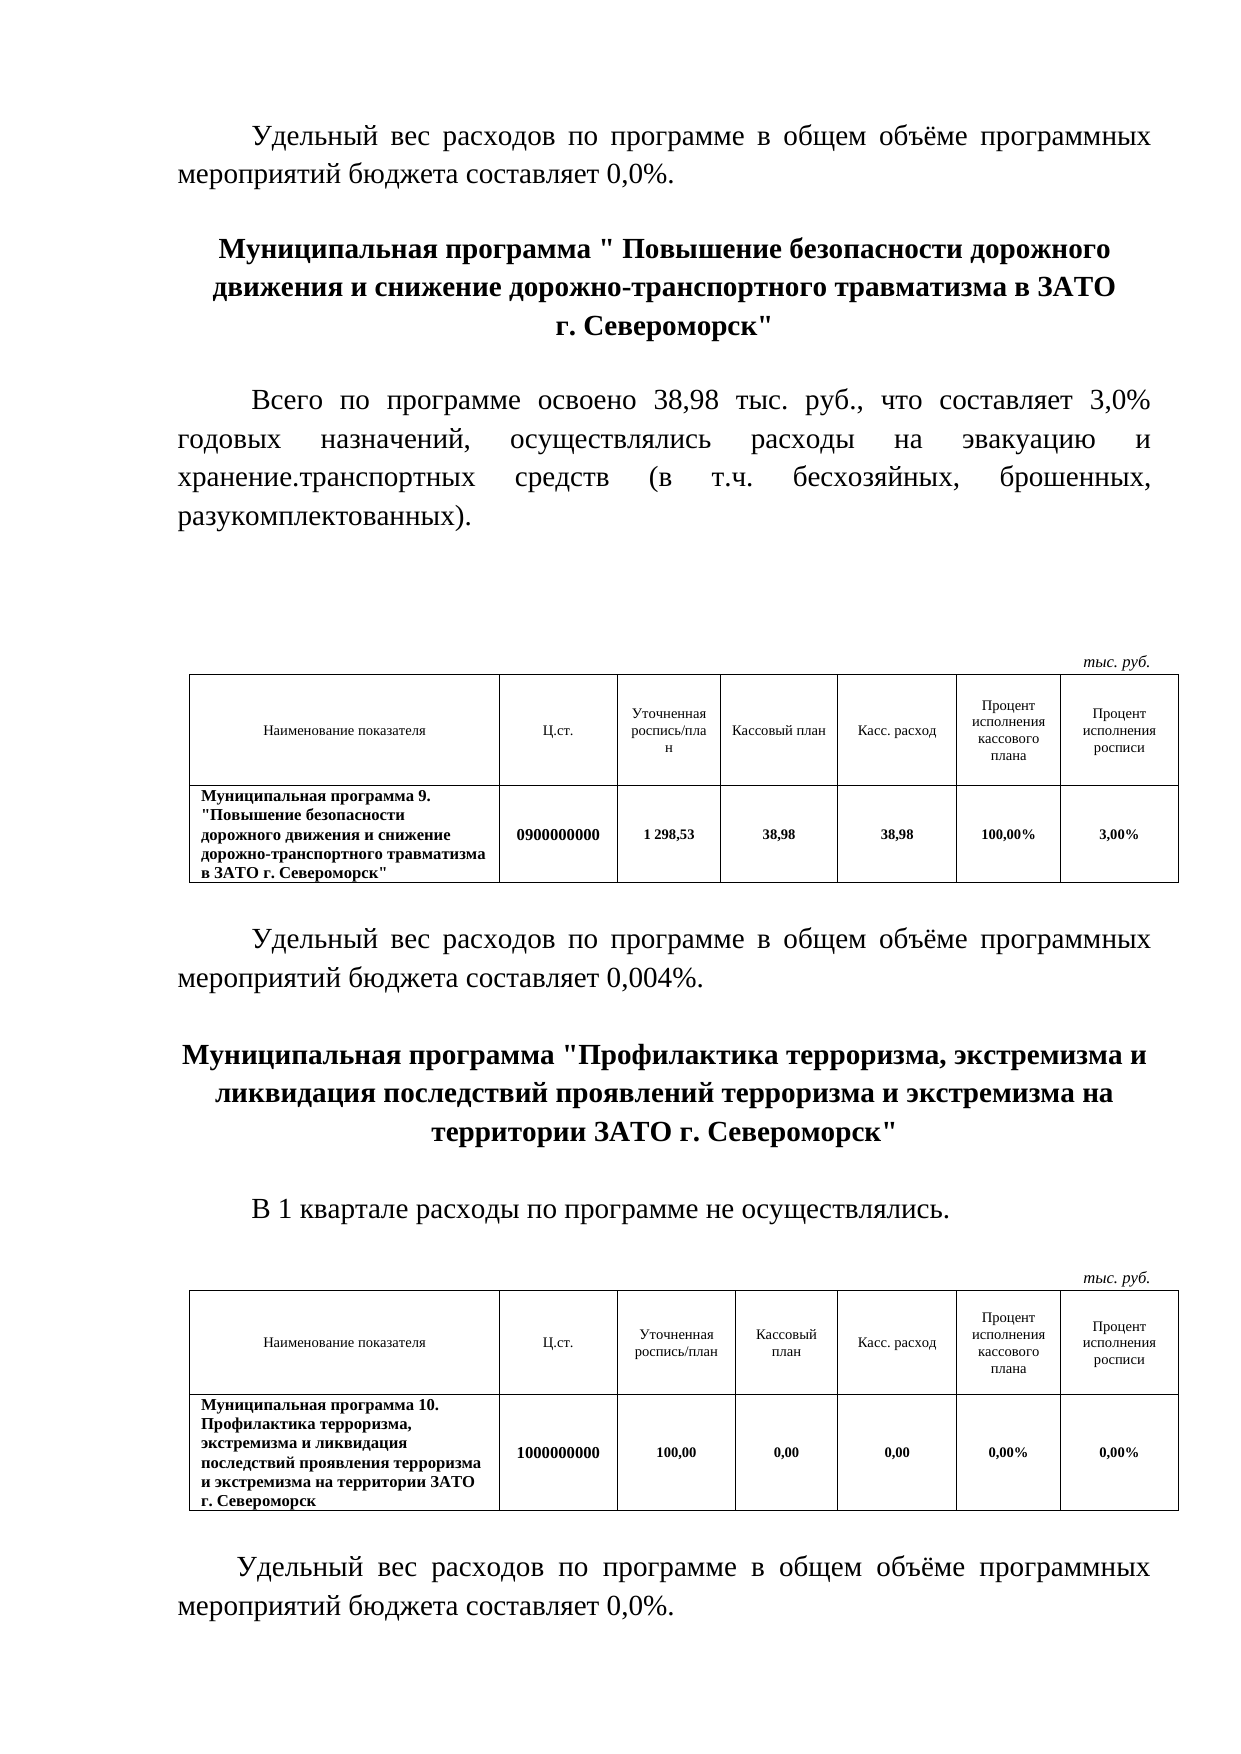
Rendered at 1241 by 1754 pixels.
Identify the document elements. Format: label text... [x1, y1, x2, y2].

table_cell 0900000000 [500, 786, 617, 882]
table_cell 100,00% [957, 786, 1060, 882]
table_cell 0,00% [1061, 1395, 1178, 1510]
table_cell 100,00 [618, 1395, 735, 1510]
table_header Кассовый план [736, 1291, 837, 1394]
table_cell 38,98 [838, 786, 956, 882]
table_cell 38,98 [721, 786, 837, 882]
text Муниципальная программа " Повышение безопасности дорожного движения и снижение дорожно-транспортного травматизма в ЗАТО [177, 231, 1152, 303]
text тыс. руб. [177, 652, 1152, 671]
text Всего по программе освоено 38,98 тыс. руб., что составляет 3,0% годовых назначений, осуществлялись расходы на эвакуацию и хранение.транспортных средств (в т.ч. бесхозяйных, брошенных, разукомплектованных). [177, 382, 1152, 531]
text В 1 квартале расходы по программе не осуществлялись. [177, 1191, 1152, 1225]
table_header Процент исполнения кассового плана [957, 1291, 1060, 1394]
table_cell Муниципальная программа 9. "Повышение безопасности дорожного движения и снижение дорожно-транспортного травматизма в ЗАТО г. Североморск" [190, 786, 499, 882]
table_cell 3,00% [1061, 786, 1178, 882]
text Удельный вес расходов по программе в общем объёме программных мероприятий бюджета составляет 0,0%. [177, 118, 1152, 190]
text Удельный вес расходов по программе в общем объёме программных мероприятий бюджета составляет 0,0%. [177, 1549, 1152, 1622]
table_header Процент исполнения росписи [1061, 675, 1178, 785]
text Муниципальная программа "Профилактика терроризма, экстремизма и ликвидация последствий проявлений терроризма и экстремизма на территории ЗАТО г. Североморск" [177, 1037, 1152, 1148]
table_cell 0,00% [957, 1395, 1060, 1510]
table_header Касс. расход [838, 675, 956, 785]
table_cell 1 298,53 [618, 786, 720, 882]
table_header Наименование показателя [190, 1291, 499, 1394]
text тыс. руб. [177, 1268, 1152, 1287]
text г. Североморск" [177, 308, 1152, 342]
table_cell Муниципальная программа 10. Профилактика терроризма, экстремизма и ликвидация последствий проявления терроризма и экстремизма на территории ЗАТО г. Североморск [190, 1395, 499, 1510]
table_cell 1000000000 [500, 1395, 617, 1510]
table_cell 0,00 [838, 1395, 956, 1510]
table_header Процент исполнения росписи [1061, 1291, 1178, 1394]
table_header Касс. расход [838, 1291, 956, 1394]
table_cell 0,00 [736, 1395, 837, 1510]
table_header Процент исполнения кассового плана [957, 675, 1060, 785]
table_header Кассовый план [721, 675, 837, 785]
table_header Уточненная роспись/план [618, 675, 720, 785]
table_header Ц.ст. [500, 1291, 617, 1394]
table_header Наименование показателя [190, 675, 499, 785]
table_header Ц.ст. [500, 675, 617, 785]
text Удельный вес расходов по программе в общем объёме программных мероприятий бюджета составляет 0,004%. [177, 921, 1152, 993]
table_header Уточненная роспись/план [618, 1291, 735, 1394]
